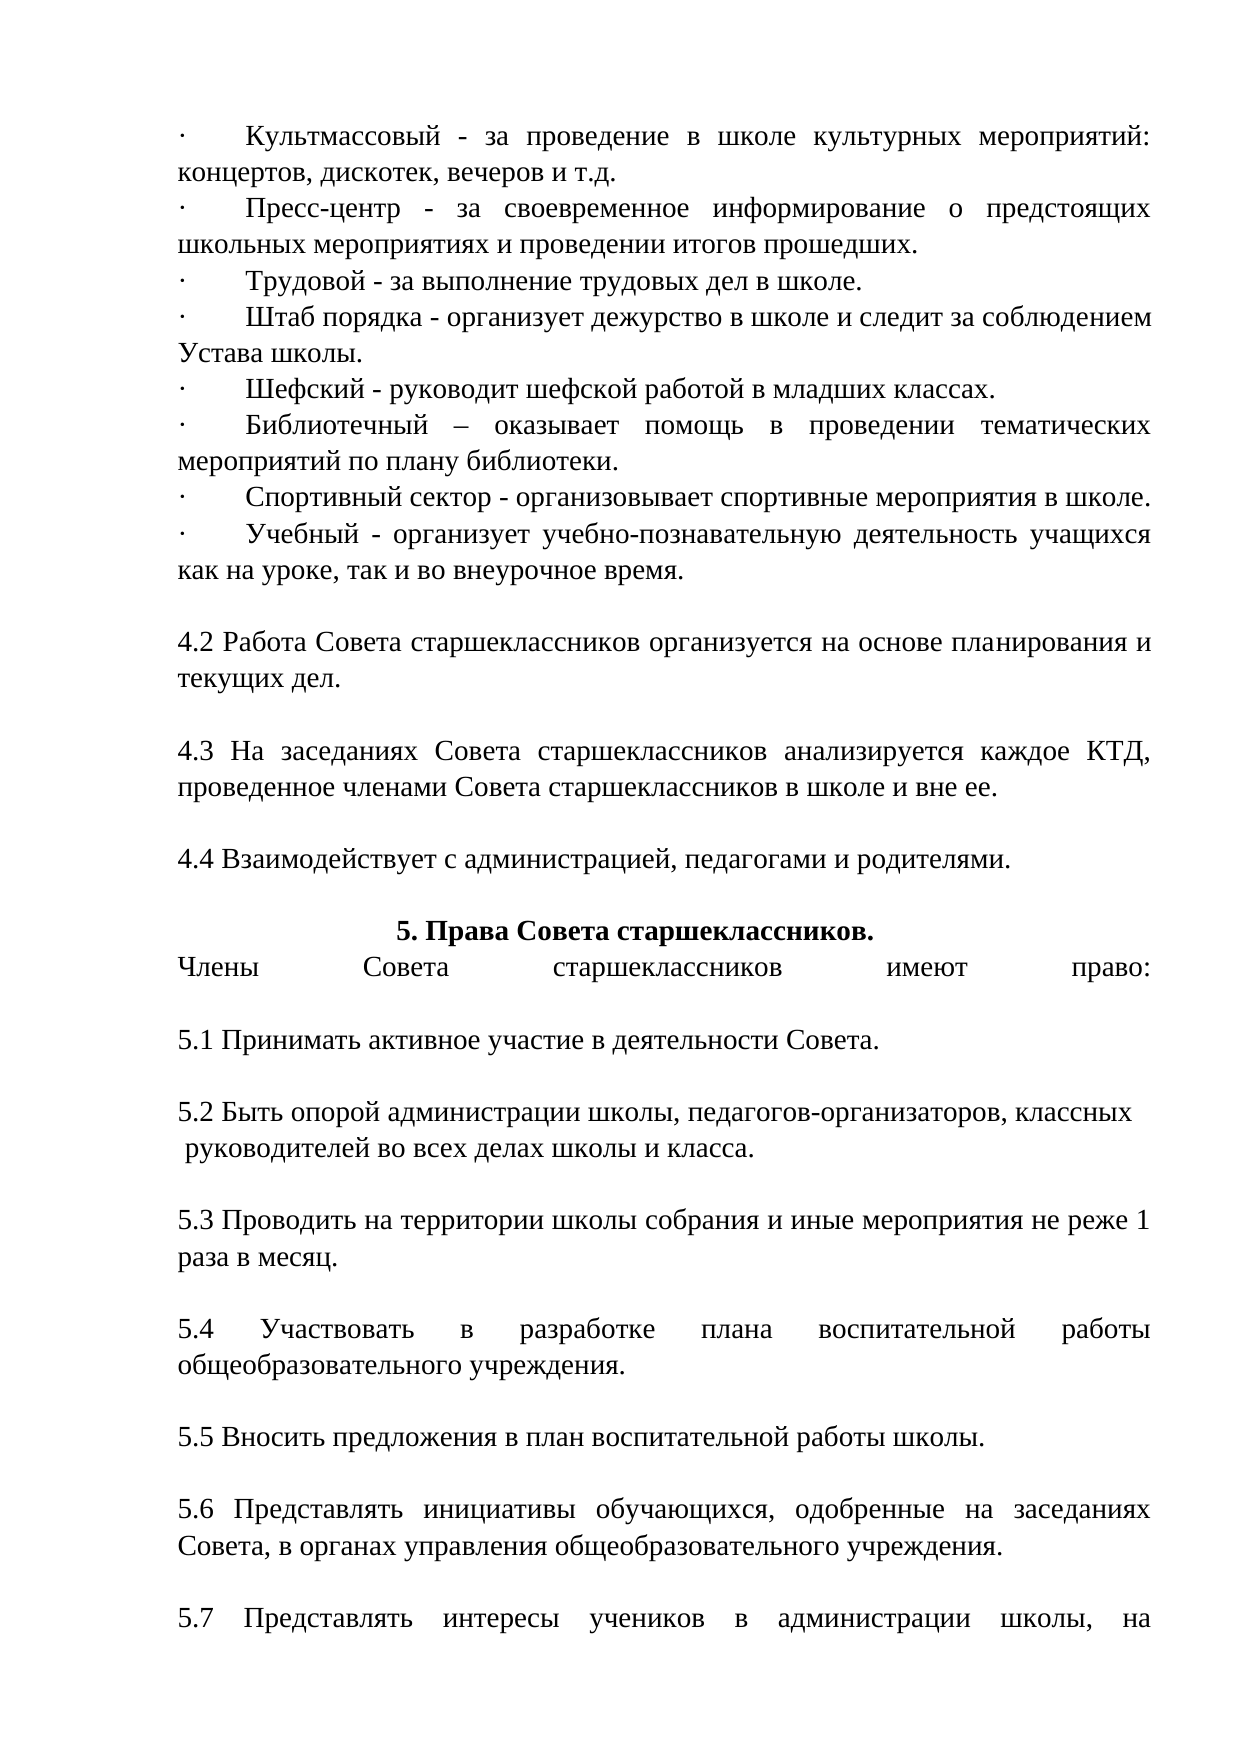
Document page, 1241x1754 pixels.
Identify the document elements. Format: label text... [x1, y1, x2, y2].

text · Трудовой - за выполнение трудовых дел в школе. [177, 263, 1152, 296]
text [177, 1564, 1152, 1634]
text · Штаб порядка - организует дежурство в школе и следит за соблюдением Устава школы. [177, 299, 1152, 368]
text Члены Совета старшеклассников имеют право: 5.1 Принимать активное участие в деятельности Совета. [177, 949, 1152, 1055]
text · Учебный - организует учебно-познавательную деятельность учащихся как на уроке, так и во внеурочное время. [177, 516, 1152, 585]
text · Спортивный сектор - организовывает спортивные мероприятия в школе. [177, 479, 1152, 513]
text · Библиотечный – оказывает помощь в проведении тематических мероприятий по плану библиотеки. [177, 407, 1152, 477]
text · Культмассовый - за проведение в школе культурных мероприятий: концертов, дискотек, вечеров и т.д. [177, 118, 1152, 188]
text 5.4 Участвовать в разработке плана воспитательной работы общеобразовательного учреждения. [177, 1275, 1152, 1381]
text 4.4 Взаимодействует с администрацией, педагогами и родителями. [177, 805, 1152, 874]
text руководителей во всех делах школы и класса. [177, 1130, 1152, 1164]
text 5.3 Проводить на территории школы собрания и иные мероприятия не реже 1 раза в месяц. [177, 1166, 1152, 1272]
text 5. Права Совета старшеклассников. [177, 913, 1152, 947]
text · Шефский - руководит шефской работой в младших классах. [177, 371, 1152, 405]
text 4.3 На заседаниях Совета старшеклассников анализируется каждое КТД, проведенное членами Совета старшеклассников в школе и вне ее. [177, 696, 1152, 802]
text 5.5 Вносить предложения в план воспитательной работы школы. [177, 1383, 1152, 1453]
text 4.2 Работа Совета старшеклассников организуется на основе планирования и текущих дел. [177, 624, 1152, 694]
text 5.6 Представлять инициативы обучающихся, одобренные на заседаниях Совета, в органах управления общеобразовательного учреждения. [177, 1456, 1152, 1561]
text · Пресс-центр - за своевременное информирование о предстоящих школьных мероприятиях и проведении итогов прошедших. [177, 190, 1152, 260]
text 5.2 Быть опорой администрации школы, педагогов-организаторов, классных [177, 1058, 1152, 1128]
